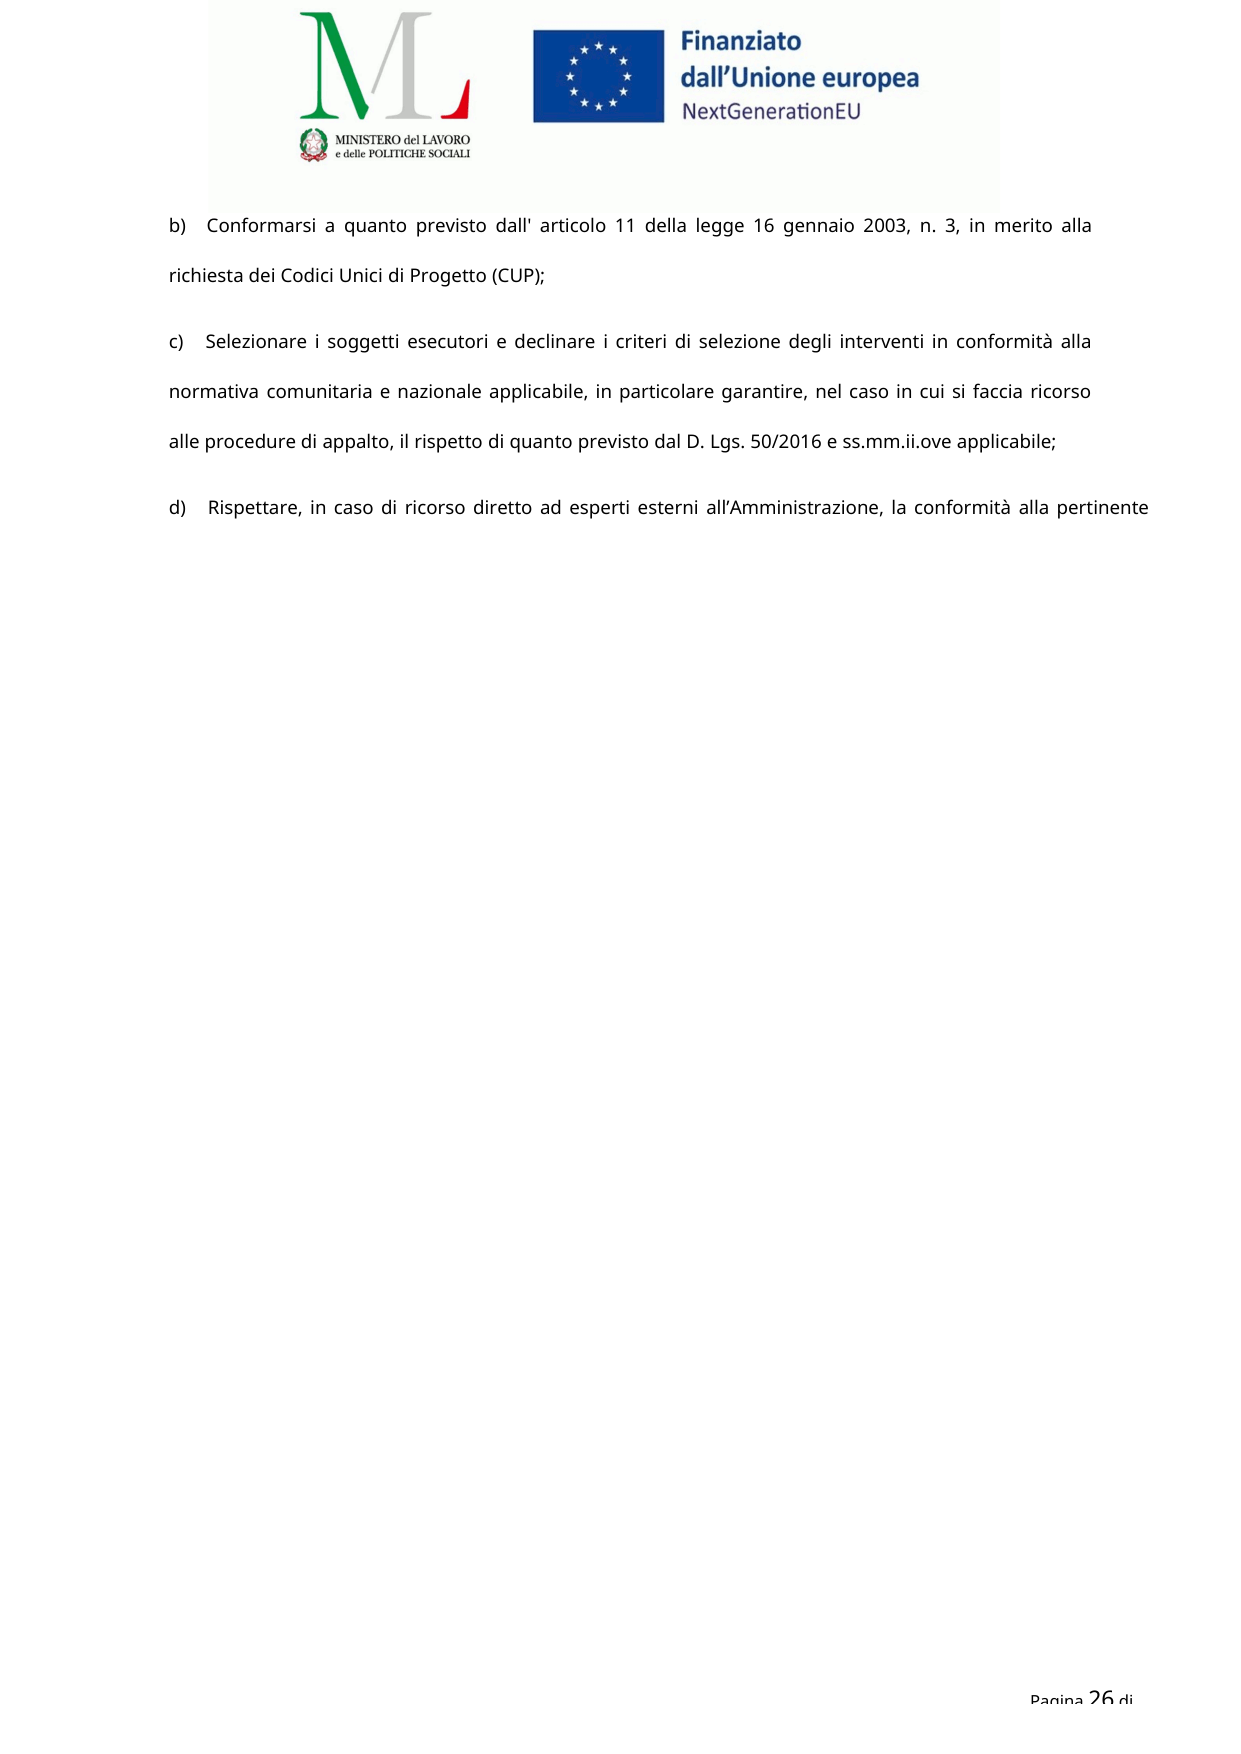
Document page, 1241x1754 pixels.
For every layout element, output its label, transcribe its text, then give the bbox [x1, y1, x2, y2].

picture [208, 0, 1001, 212]
list Rispettare, in caso di ricorso diretto ad esperti esterni all’Amministrazione, la conformità alla pertinente [169, 494, 1178, 520]
list Conformarsi a quanto previsto dall' articolo 11 della legge 16 gennaio 2003, n. 3, in merito alla richiesta dei Codici Unici di Progetto (CUP); [169, 212, 1093, 288]
list Selezionare i soggetti esecutori e declinare i criteri di selezione degli interventi in conformità alla normativa comunitaria e nazionale applicabile, in particolare garantire, nel caso in cui si faccia ricorso alle procedure di appalto, il rispetto di quanto previsto dal D. Lgs. 50/2016 e ss.mm.ii.ove applicabile; [169, 329, 1093, 453]
